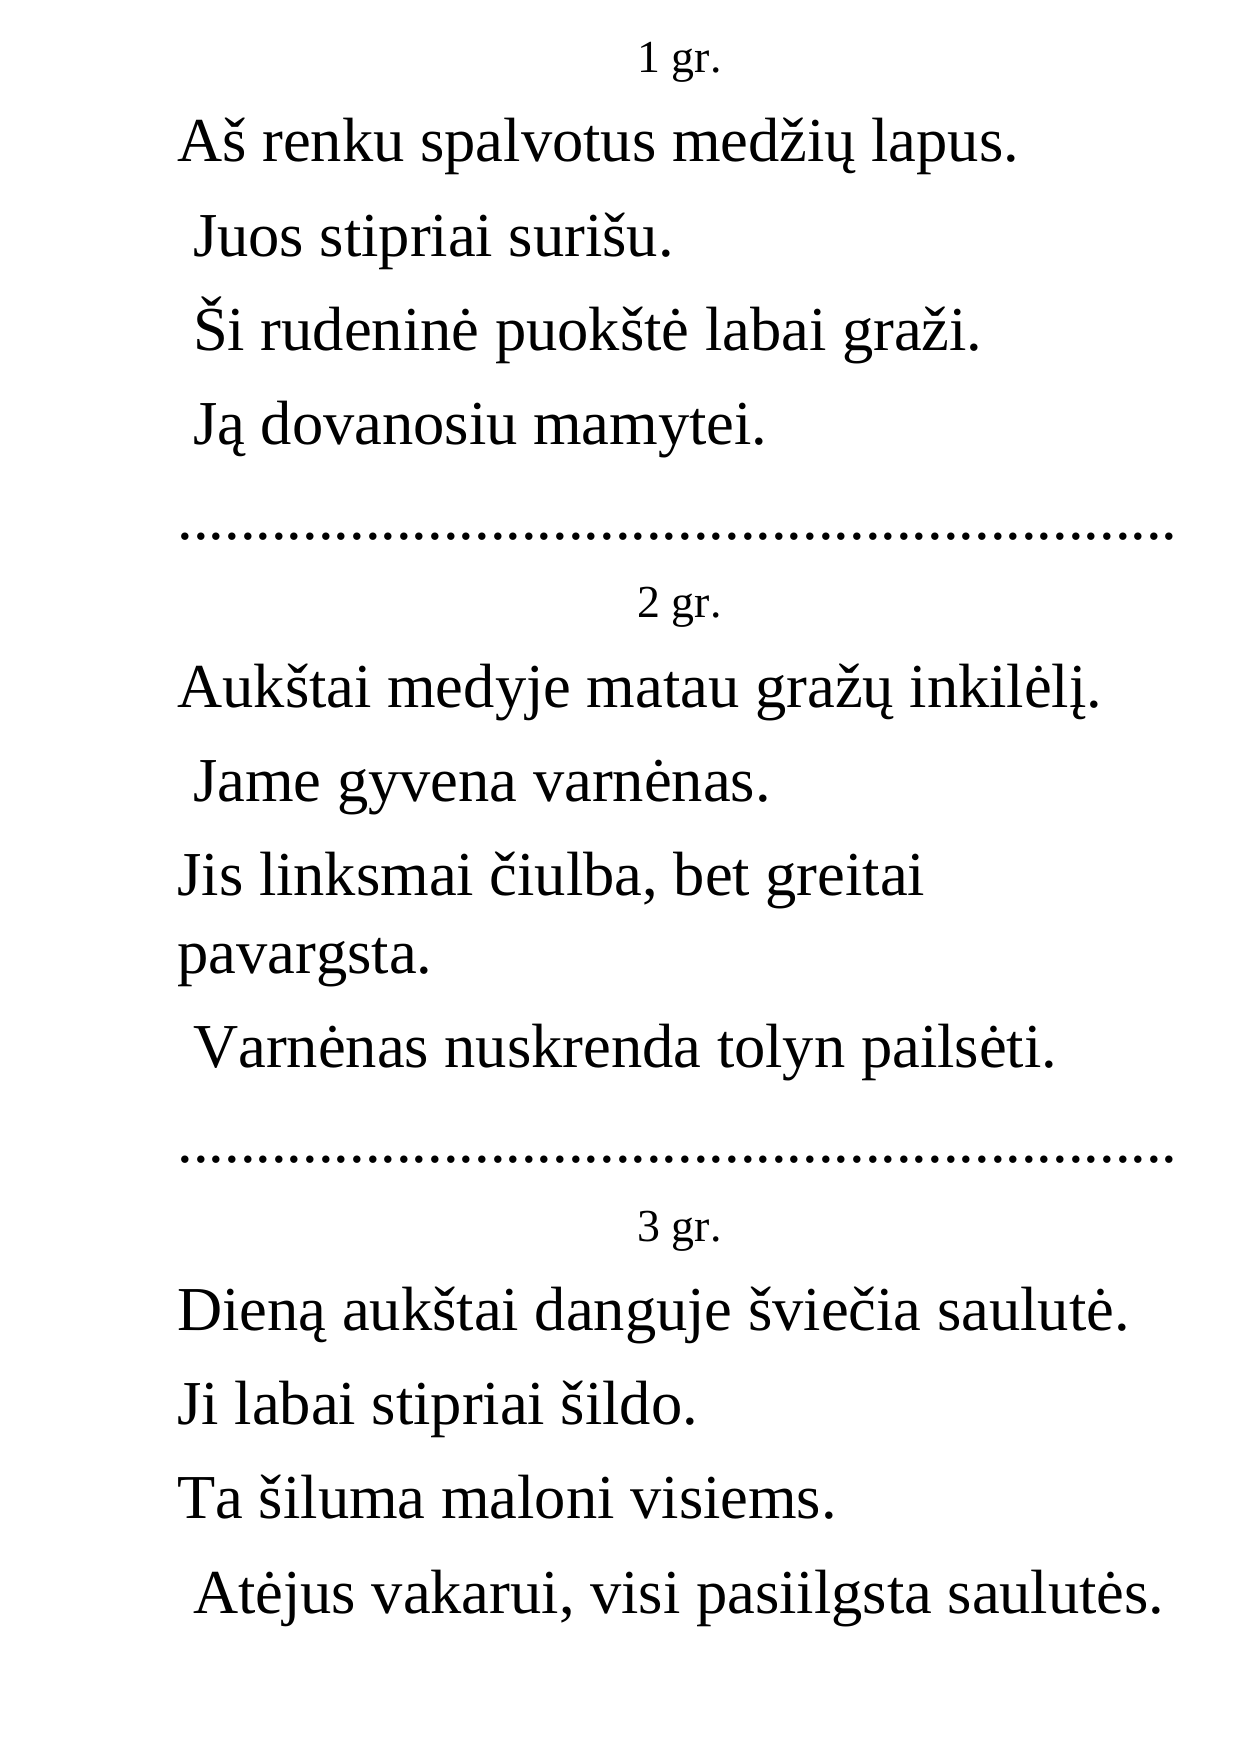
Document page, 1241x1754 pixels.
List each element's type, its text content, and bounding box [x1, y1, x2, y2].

text 3 gr. [177, 1198, 1181, 1251]
text Varnėnas nuskrenda tolyn pailsėti. [177, 1009, 1181, 1081]
text Ji labai stipriai šildo. [177, 1366, 1181, 1438]
text Dieną aukštai danguje šviečia saulutė. [177, 1272, 1181, 1344]
text Ją dovanosiu mamytei. [177, 386, 1181, 458]
text Ši rudeninė puokštė labai graži. [177, 292, 1181, 364]
text 2 gr. [177, 575, 1181, 628]
text Jame gyvena varnėnas. [177, 743, 1181, 815]
text Aš renku spalvotus medžių lapus. [177, 103, 1181, 175]
text 1 gr. [177, 29, 1181, 82]
text Jis linksmai čiulba, bet greitai pavargsta. [177, 837, 1181, 987]
text Ta šiluma maloni visiems. [177, 1460, 1181, 1532]
text Atėjus vakarui, visi pasiilgsta saulutės. [177, 1555, 1181, 1627]
text ................................................................ [177, 1104, 1181, 1176]
text ................................................................ [177, 481, 1181, 553]
text Juos stipriai surišu. [177, 197, 1181, 269]
text Aukštai medyje matau gražų inkilėlį. [177, 648, 1181, 721]
